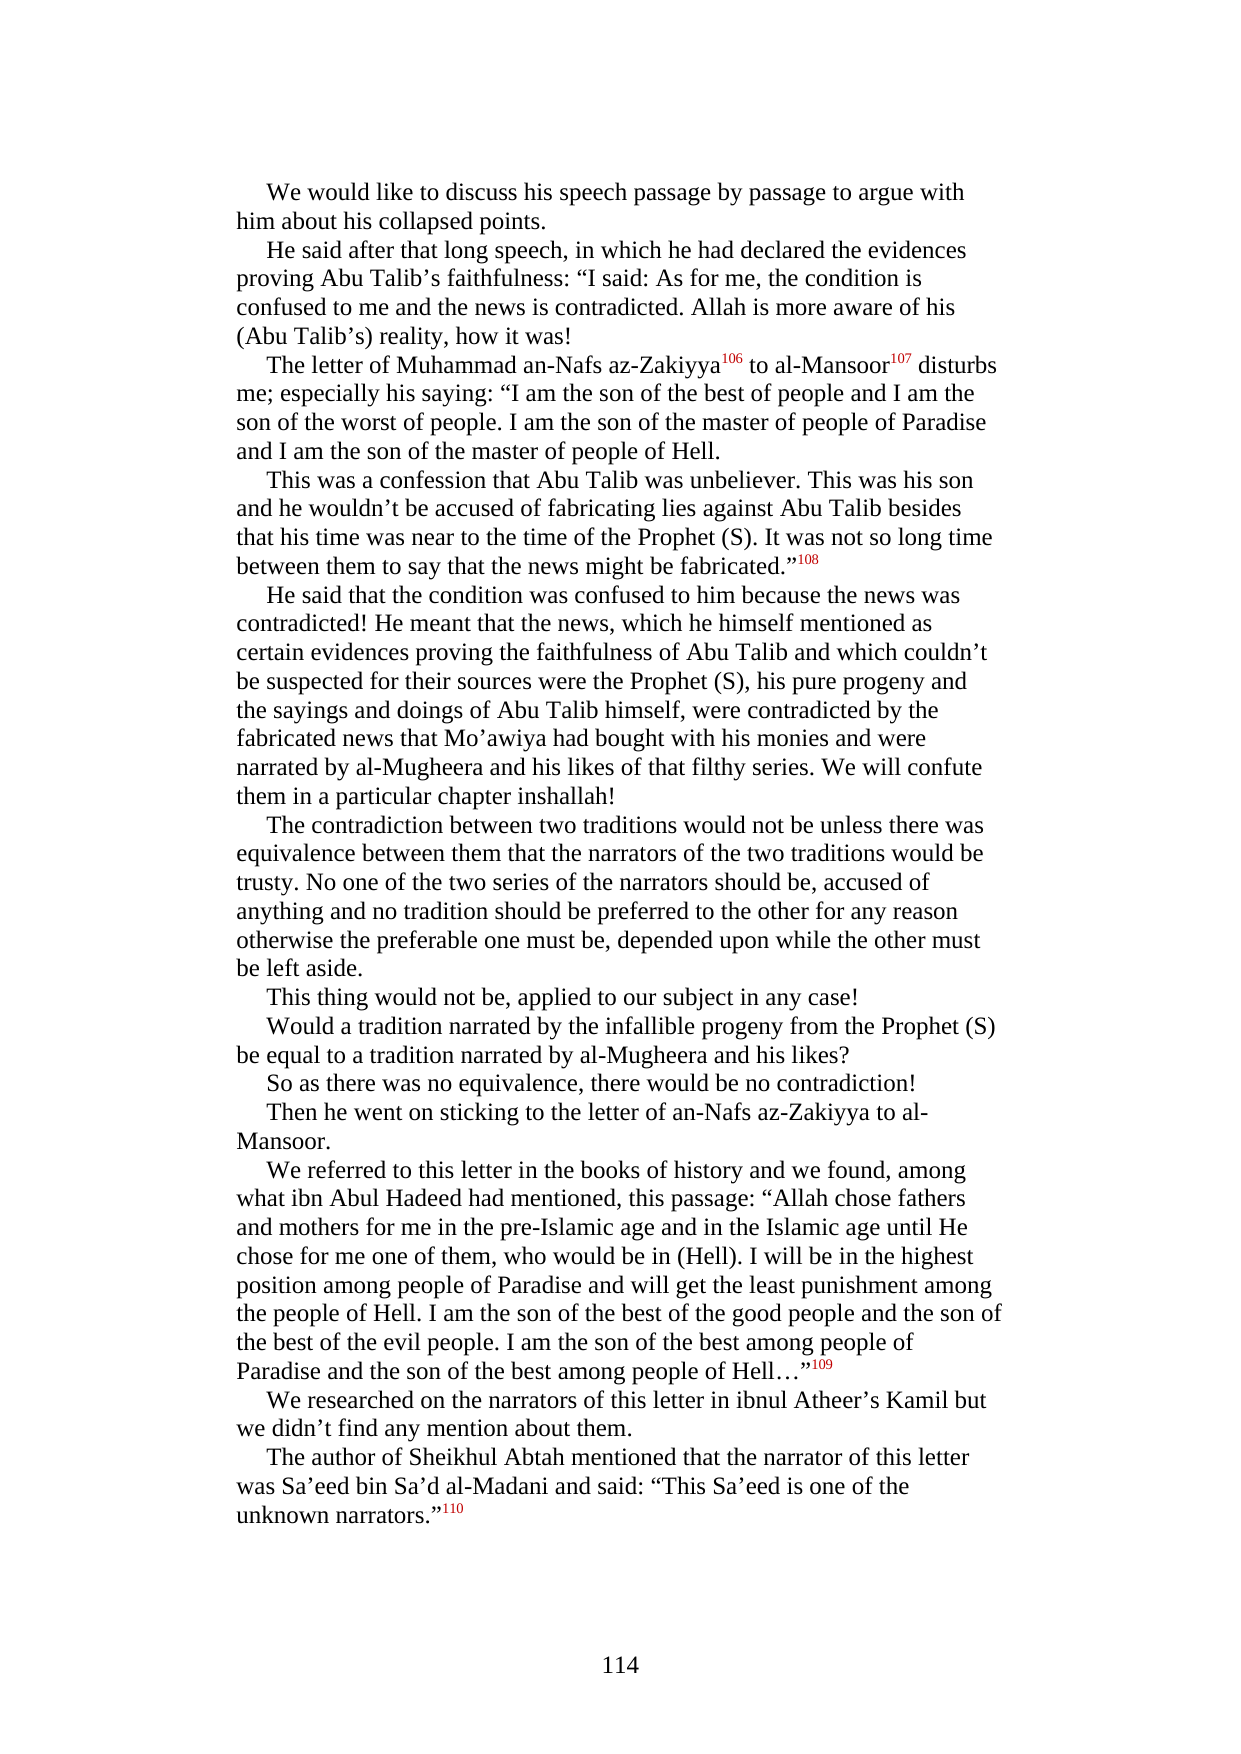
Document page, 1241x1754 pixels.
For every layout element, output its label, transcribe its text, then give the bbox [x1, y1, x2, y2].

text We would like to discuss his speech passage by passage to argue with him about his collapsed points. [236, 177, 1004, 235]
text Would a tradition narrated by the infallible progeny from the Prophet (S) be equal to a tradition narrated by al-Mugheera and his likes? [236, 1011, 1004, 1068]
text He said after that long speech, in which he had declared the evidences proving Abu Talib’s faithfulness: “I said: As for me, the condition is confused to me and the news is contradicted. Allah is more aware of his (Abu Talib’s) reality, how it was! [236, 235, 1004, 350]
text The author of Sheikhul Abtah mentioned that the narrator of this letter was Sa’eed bin Sa’d al-Madani and said: “This Sa’eed is one of the unknown narrators.”110 [236, 1442, 1004, 1528]
text The contradiction between two traditions would not be unless there was equivalence between them that the narrators of the two traditions would be trusty. No one of the two series of the narrators should be, accused of anything and no tradition should be preferred to the other for any reason otherwise the preferable one must be, depended upon while the other must be left aside. [236, 810, 1004, 982]
text So as there was no equivalence, there would be no contradiction! [236, 1068, 1004, 1097]
text He said that the condition was confused to him because the news was contradicted! He meant that the news, which he himself mentioned as certain evidences proving the faithfulness of Abu Talib and which couldn’t be suspected for their sources were the Prophet (S), his pure progeny and the sayings and doings of Abu Talib himself, were contradicted by the fabricated news that Mo’awiya had bought with his monies and were narrated by al-Mugheera and his likes of that filthy series. We will confute them in a particular chapter inshallah! [236, 580, 1004, 810]
text The letter of Muhammad an-Nafs az-Zakiyya106 to al-Mansoor107 disturbs me; especially his saying: “I am the son of the best of people and I am the son of the worst of people. I am the son of the master of people of Paradise and I am the son of the master of people of Hell. [236, 350, 1004, 465]
text We referred to this letter in the books of history and we found, among what ibn Abul Hadeed had mentioned, this passage: “Allah chose fathers and mothers for me in the pre-Islamic age and in the Islamic age until He chose for me one of them, who would be in (Hell). I will be in the highest position among people of Paradise and will get the least punishment among the people of Hell. I am the son of the best of the good people and the son of the best of the evil people. I am the son of the best among people of Paradise and the son of the best among people of Hell…”109 [236, 1155, 1004, 1385]
text This thing would not be, applied to our subject in any case! [236, 982, 1004, 1011]
text Then he went on sticking to the letter of an-Nafs az-Zakiyya to al-Mansoor. [236, 1097, 1004, 1155]
text We researched on the narrators of this letter in ibnul Atheer’s Kamil but we didn’t find any mention about them. [236, 1385, 1004, 1442]
text This was a confession that Abu Talib was unbeliever. This was his son and he wouldn’t be accused of fabricating lies against Abu Talib besides that his time was near to the time of the Prophet (S). It was not so long time between them to say that the news might be fabricated.”108 [236, 465, 1004, 580]
